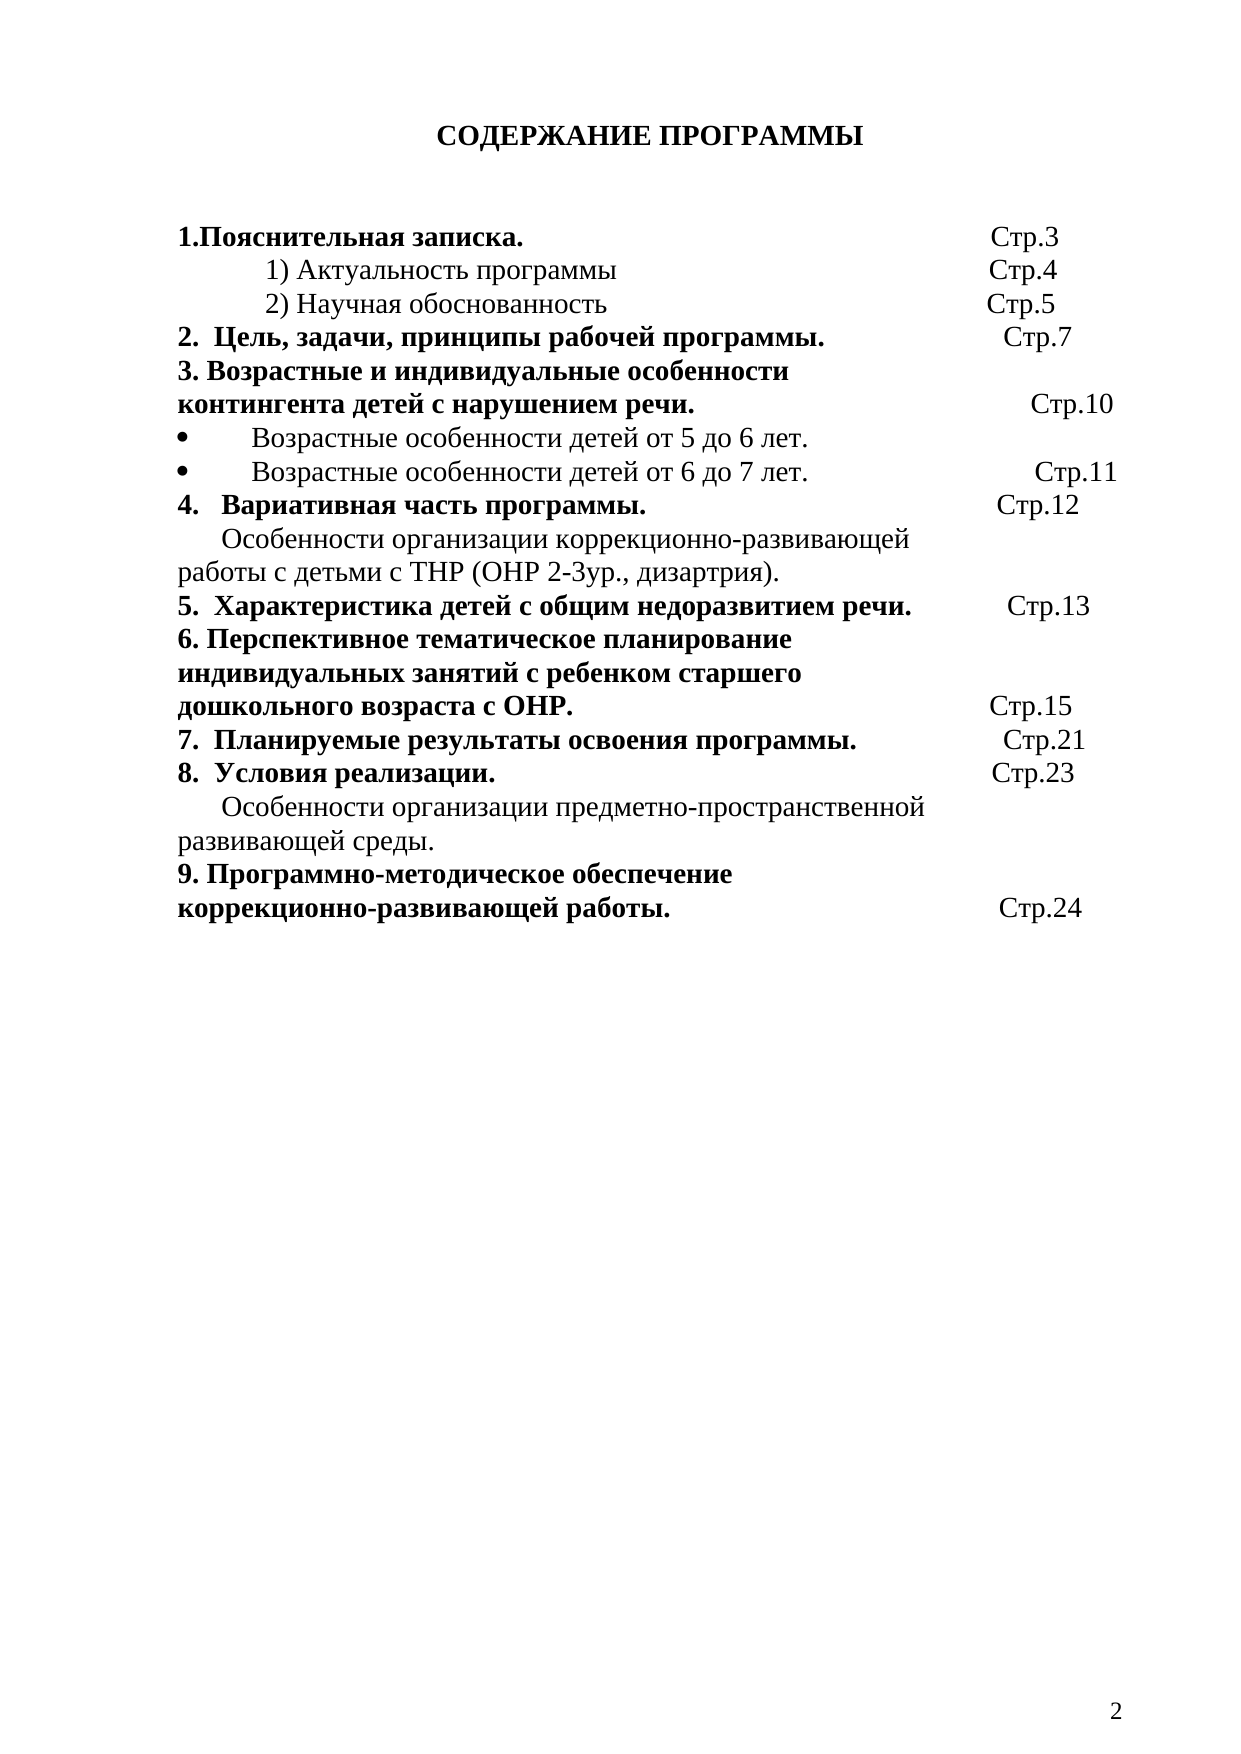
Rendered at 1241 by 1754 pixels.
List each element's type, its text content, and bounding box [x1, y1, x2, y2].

text 4. Вариативная часть программы. Стр.12 [177, 487, 1122, 521]
text 2) Научная обоснованность Стр.5 [177, 286, 1122, 319]
text развивающей среды. [177, 823, 1122, 856]
text 6. Перспективное тематическое планирование [177, 621, 1122, 655]
text дошкольного возраста с ОНР. Стр.15 [177, 688, 1122, 722]
text 7. Планируемые результаты освоения программы. Стр.21 [177, 722, 1122, 756]
text 9. Программно-методическое обеспечение [177, 856, 1122, 890]
text СОДЕРЖАНИЕ ПРОГРАММЫ [177, 118, 1122, 152]
text коррекционно-развивающей работы. Стр.24 [177, 890, 1122, 923]
text контингента детей с нарушением речи. Стр.10 [177, 386, 1122, 420]
text 8. Условия реализации. Стр.23 [177, 756, 1122, 789]
text 2. Цель, задачи, принципы рабочей программы. Стр.7 [177, 319, 1122, 353]
text 3. Возрастные и индивидуальные особенности [177, 353, 1122, 386]
text Особенности организации предметно-пространственной [177, 789, 1122, 823]
text 1.Пояснительная записка. Стр.3 [177, 219, 1122, 252]
list Возрастные особенности детей от 6 до 7 лет. Стр.11 [177, 454, 1122, 487]
text 1) Актуальность программы Стр.4 [177, 252, 1122, 286]
text Особенности организации коррекционно-развивающей [177, 521, 1122, 554]
text индивидуальных занятий с ребенком старшего [177, 655, 1122, 688]
list Возрастные особенности детей от 5 до 6 лет. [177, 420, 1122, 454]
text работы с детьми с ТНР (ОНР 2-3ур., дизартрия). [177, 554, 1122, 588]
text 5. Характеристика детей с общим недоразвитием речи. Стр.13 [177, 588, 1122, 621]
